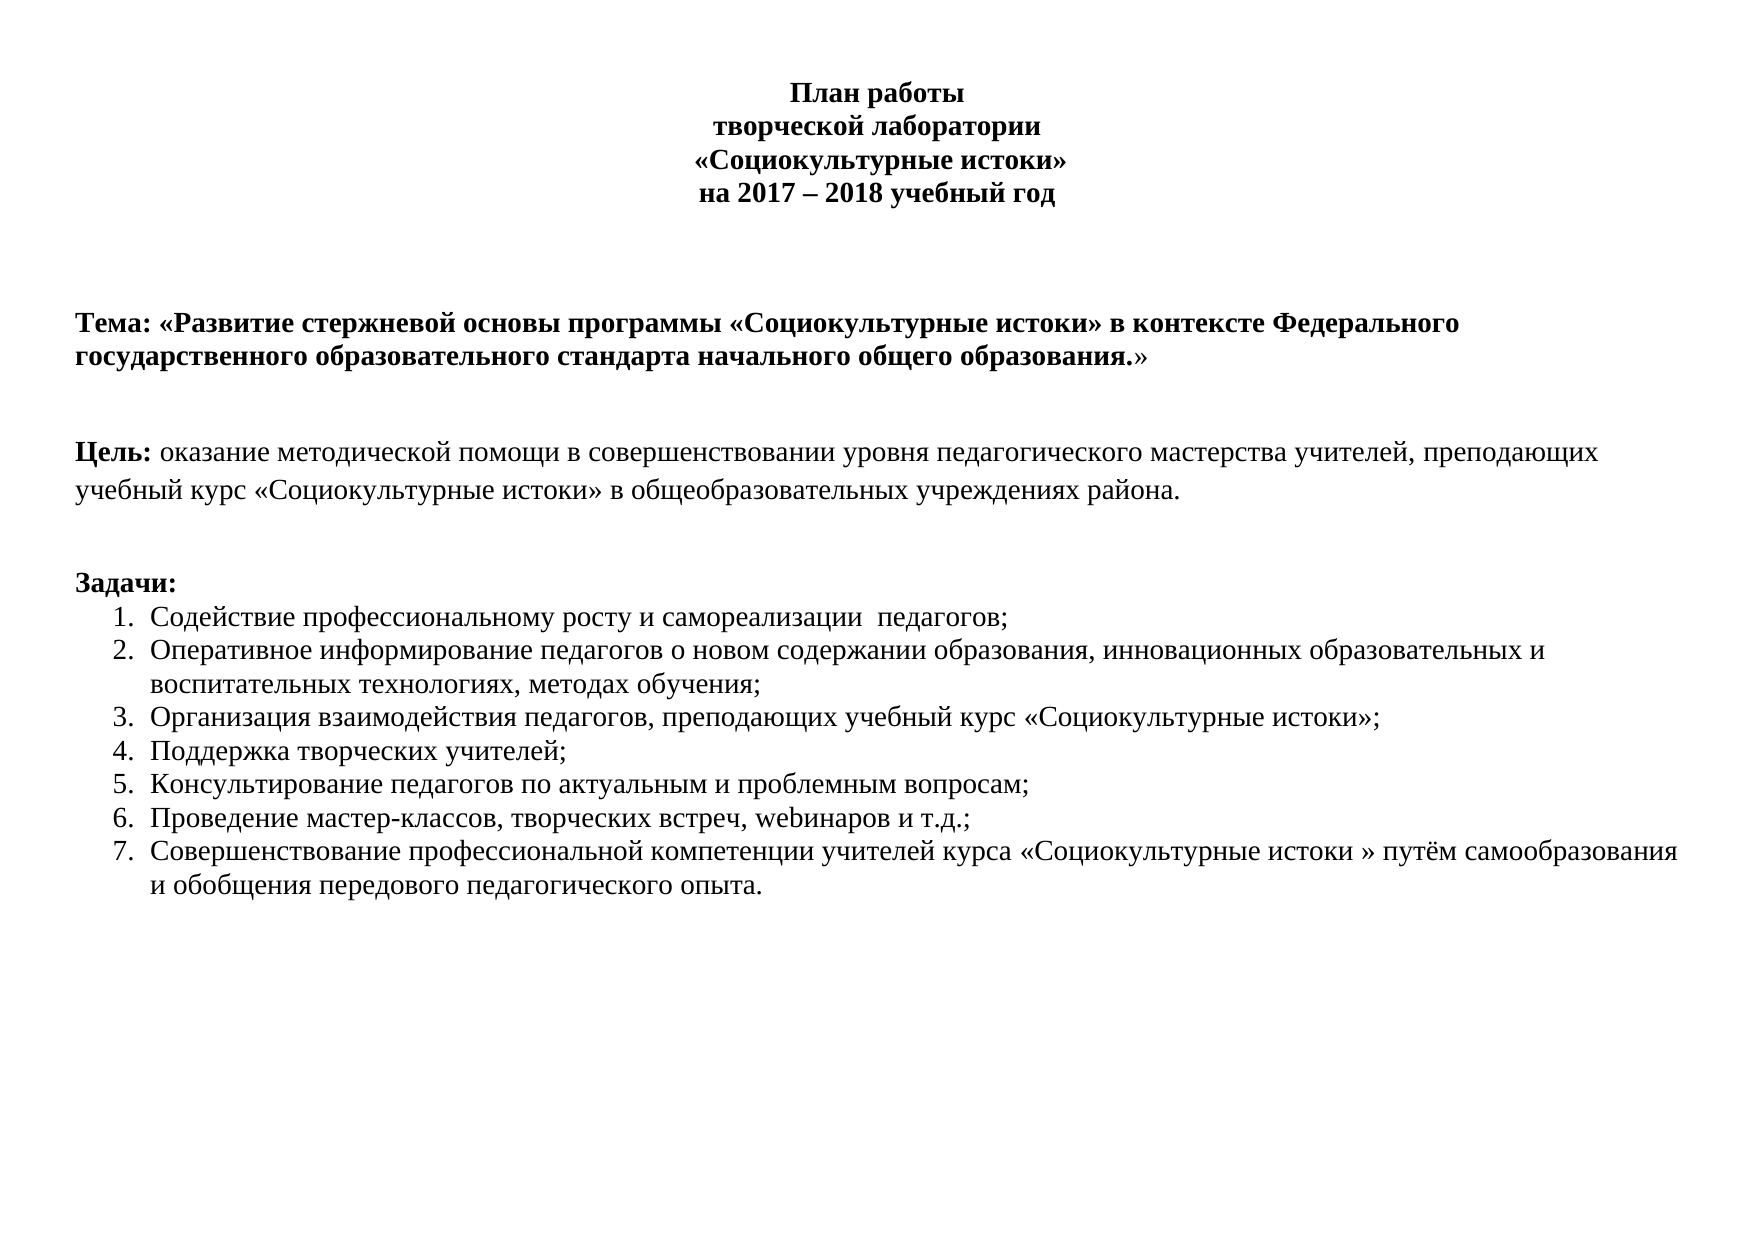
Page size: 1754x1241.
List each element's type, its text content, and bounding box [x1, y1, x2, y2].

list Организация взаимодействия педагогов, преподающих учебный курс «Социокультурные истоки»; [112, 699, 1679, 733]
text Цель: оказание методической помощи в совершенствовании уровня педагогического мастерства учителей, преподающих учебный курс «Социокультурные истоки» в общеобразовательных учреждениях района. [75, 434, 1679, 506]
list Содействие профессиональному росту и самореализации педагогов; [112, 599, 1679, 632]
text творческой лаборатории [75, 108, 1679, 142]
text План работы [75, 75, 1679, 108]
text Тема: «Развитие стержневой основы программы «Социокультурные истоки» в контексте Федерального государственного образовательного стандарта начального общего образования.» [75, 305, 1679, 400]
text на 2017 – 2018 учебный год [75, 176, 1679, 209]
list Поддержка творческих учителей; [112, 733, 1679, 766]
text Задачи: [75, 565, 1679, 599]
list Консультирование педагогов по актуальным и проблемным вопросам; [112, 766, 1679, 800]
list Оперативное информирование педагогов о новом содержании образования, инновационных образовательных и воспитательных технологиях, методах обучения; [112, 632, 1679, 699]
list Проведение мастер-классов, творческих встреч, webинаров и т.д.; [112, 800, 1679, 833]
list Совершенствование профессиональной компетенции учителей курса «Социокультурные истоки » путём самообразования и обобщения передового педагогического опыта. [112, 833, 1679, 901]
text «Социокультурные истоки» [75, 142, 1679, 176]
